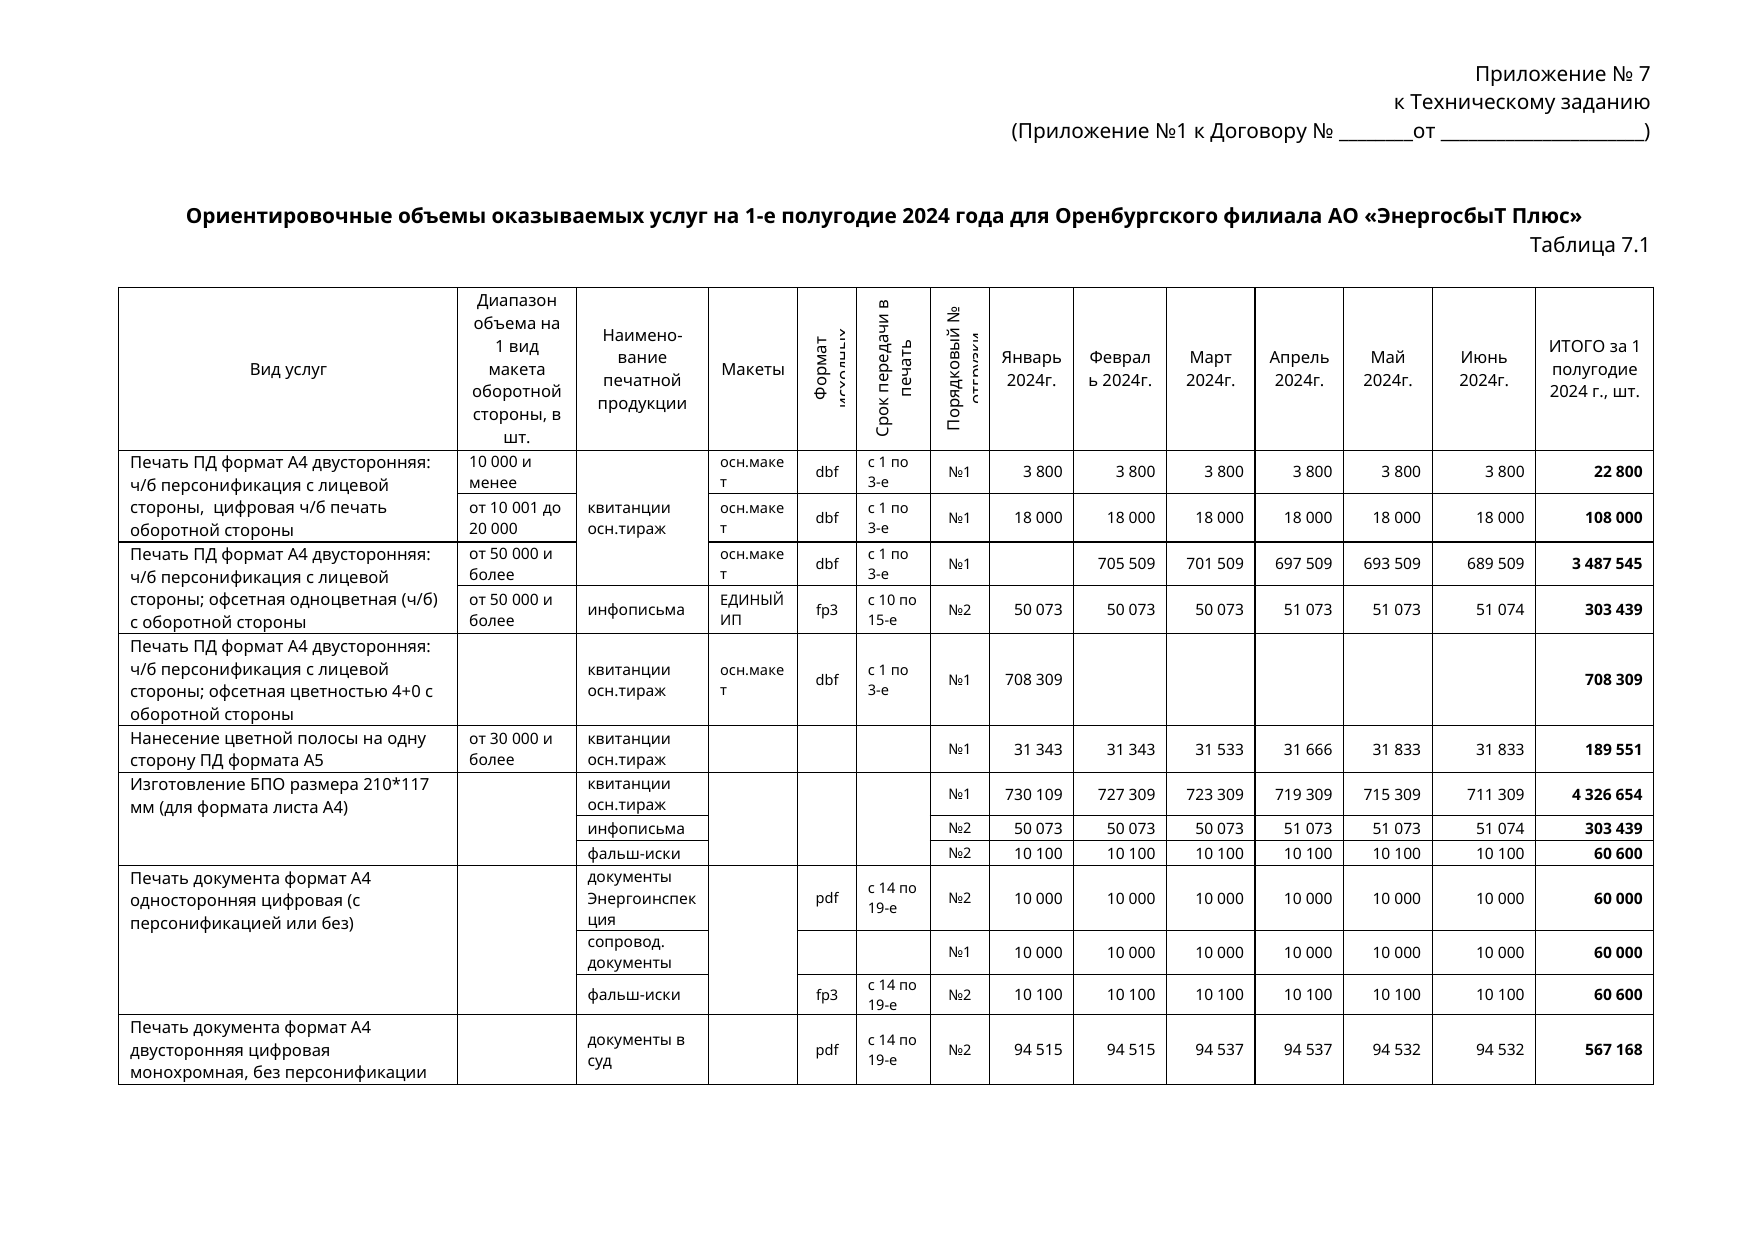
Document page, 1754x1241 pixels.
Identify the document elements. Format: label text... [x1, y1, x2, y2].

table_cell от 30 000 и более [458, 726, 576, 772]
table_header Вид услуг [119, 288, 457, 449]
text к Техническому заданию [118, 87, 1651, 116]
table_cell 10 000 [1256, 931, 1343, 973]
table_cell [709, 773, 797, 865]
table_header Срок передачи в печать [857, 288, 930, 449]
table_cell №1 [931, 543, 989, 585]
table_cell Нанесение цветной полосы на одну сторону ПД формата А5 [119, 726, 457, 772]
table_cell 10 100 [1167, 841, 1254, 865]
table_cell с 1 по 3-е [857, 451, 930, 493]
table_cell dbf [798, 543, 856, 585]
table_cell fp3 [798, 586, 856, 633]
table_cell 10 100 [1433, 975, 1535, 1014]
table_cell Печать ПД формат А4 двусторонняя: ч/б персонификация с лицевой стороны, цифровая ч/б печать оборотной стороны [119, 451, 457, 541]
table_header Июнь 2024г. [1433, 288, 1535, 449]
table_cell с 14 по 19-е [857, 866, 930, 930]
table_cell 10 100 [1344, 975, 1432, 1014]
table_cell №1 [931, 726, 989, 772]
table_cell [458, 866, 576, 1014]
table_cell 51 073 [1344, 586, 1432, 633]
table_cell 10 000 [1344, 866, 1432, 930]
table_cell [857, 726, 930, 772]
table_header Формат исходных данных [798, 288, 856, 449]
table_cell 22 800 [1536, 451, 1653, 493]
table_cell 51 074 [1433, 586, 1535, 633]
table_cell №2 [931, 1015, 989, 1083]
table_cell 715 309 [1344, 773, 1432, 815]
table_cell 50 073 [1167, 816, 1254, 840]
table_cell 31 343 [1074, 726, 1166, 772]
table_cell Печать документа формат А4 односторонняя цифровая (с персонификацией или без) [119, 866, 457, 1014]
table_cell 10 000 [990, 931, 1073, 973]
table_cell №1 [931, 451, 989, 493]
table_cell №1 [931, 773, 989, 815]
table_cell квитанции осн.тираж [577, 726, 708, 772]
table_cell 10 100 [1256, 975, 1343, 1014]
table_cell 4 326 654 [1536, 773, 1653, 815]
table_cell [1256, 634, 1343, 725]
table_cell осн.макет [709, 451, 797, 493]
table_cell 3 487 545 [1536, 543, 1653, 585]
table_cell инфописьма [577, 816, 708, 840]
table_header Диапазон объема на 1 вид макета оборотной стороны, в шт. [458, 288, 576, 449]
table_cell 730 109 [990, 773, 1073, 815]
table_cell с 1 по 3-е [857, 634, 930, 725]
table_cell 50 073 [1167, 586, 1254, 633]
table_cell с 1 по 3-е [857, 494, 930, 541]
table_cell Печать документа формат А4 двусторонняя цифровая монохромная, без персонификации [119, 1015, 457, 1083]
table_cell [458, 634, 576, 725]
table_cell 94 537 [1256, 1015, 1343, 1083]
table_cell осн.макет [709, 543, 797, 585]
table_cell [1344, 634, 1432, 725]
table_cell 708 309 [1536, 634, 1653, 725]
table_cell [857, 773, 930, 865]
table_cell 18 000 [1344, 494, 1432, 541]
table_cell Печать ПД формат А4 двусторонняя: ч/б персонификация с лицевой стороны; офсетная одноцветная (ч/б) с оборотной стороны [119, 543, 457, 633]
table_cell 567 168 [1536, 1015, 1653, 1083]
table_cell 10 100 [1433, 841, 1535, 865]
table_cell 10 000 [1167, 931, 1254, 973]
table_cell 10 100 [1167, 975, 1254, 1014]
table_cell [798, 773, 856, 865]
table_cell 10 000 и менее [458, 451, 576, 493]
table_cell pdf [798, 866, 856, 930]
table_cell с 14 по 19-е [857, 975, 930, 1014]
table_cell 10 000 [1256, 866, 1343, 930]
table_cell 723 309 [1167, 773, 1254, 815]
table_cell №2 [931, 586, 989, 633]
table_header Апрель 2024г. [1256, 288, 1343, 449]
table_cell квитанции осн.тираж [577, 634, 708, 725]
table_cell 711 309 [1433, 773, 1535, 815]
table_cell с 10 по 15-е [857, 586, 930, 633]
table_cell [458, 773, 576, 865]
table_cell 10 000 [1433, 866, 1535, 930]
table_cell 693 509 [1344, 543, 1432, 585]
table_cell 705 509 [1074, 543, 1166, 585]
table_cell 51 074 [1433, 816, 1535, 840]
text Приложение № 7 [118, 59, 1651, 87]
table_cell 719 309 [1256, 773, 1343, 815]
table_cell 60 600 [1536, 975, 1653, 1014]
table_cell 94 515 [990, 1015, 1073, 1083]
table_header Наимено-вание печатной продукции [577, 288, 708, 449]
table_cell [458, 1015, 576, 1083]
table_cell №2 [931, 841, 989, 865]
table_cell осн.макет [709, 634, 797, 725]
table_cell [1433, 634, 1535, 725]
table_cell 31 666 [1256, 726, 1343, 772]
table_cell 51 073 [1256, 816, 1343, 840]
table_cell 3 800 [1167, 451, 1254, 493]
table_cell 18 000 [1256, 494, 1343, 541]
table_cell [798, 726, 856, 772]
table_cell 18 000 [990, 494, 1073, 541]
table_cell 10 000 [1074, 866, 1166, 930]
table_cell 189 551 [1536, 726, 1653, 772]
table_cell 31 833 [1344, 726, 1432, 772]
table_cell №1 [931, 494, 989, 541]
table_cell квитанции осн.тираж [577, 451, 708, 585]
table_cell 51 073 [1256, 586, 1343, 633]
table_cell осн.макет [709, 494, 797, 541]
table_cell фальш-иски [577, 841, 708, 865]
table_cell 60 000 [1536, 931, 1653, 973]
table_cell 94 515 [1074, 1015, 1166, 1083]
table_cell №2 [931, 975, 989, 1014]
table_cell 50 073 [1074, 816, 1166, 840]
text (Приложение №1 к Договору № ________от ______________________) [118, 116, 1651, 144]
table_cell dbf [798, 634, 856, 725]
table_cell от 50 000 и более [458, 586, 576, 633]
table_cell 18 000 [1433, 494, 1535, 541]
table_cell 3 800 [1074, 451, 1166, 493]
table_cell инфописьма [577, 586, 708, 633]
table_cell 10 000 [1074, 931, 1166, 973]
table_cell сопровод. документы [577, 931, 708, 973]
table_header Порядковый № отгрузки [931, 288, 989, 449]
table_cell 94 532 [1433, 1015, 1535, 1083]
table_cell 31 533 [1167, 726, 1254, 772]
table_cell 303 439 [1536, 816, 1653, 840]
table_cell 18 000 [1167, 494, 1254, 541]
table_cell 3 800 [1433, 451, 1535, 493]
table_cell №1 [931, 931, 989, 973]
table_cell 10 100 [1256, 841, 1343, 865]
table_cell 31 343 [990, 726, 1073, 772]
table_cell 708 309 [990, 634, 1073, 725]
table_cell dbf [798, 451, 856, 493]
text Ориентировочные объемы оказываемых услуг на 1-е полугодие 2024 года для Оренбургского филиала АО «ЭнергосбыТ Плюс» [118, 201, 1651, 230]
table_header Март 2024г. [1167, 288, 1254, 449]
table_header Январь 2024г. [990, 288, 1073, 449]
table_cell документы в суд [577, 1015, 708, 1083]
table_cell фальш-иски [577, 975, 708, 1014]
table_cell dbf [798, 494, 856, 541]
table_cell от 10 001 до 20 000 [458, 494, 576, 541]
table_cell 303 439 [1536, 586, 1653, 633]
table_cell с 14 по 19-е [857, 1015, 930, 1083]
table_cell 10 100 [1074, 975, 1166, 1014]
table_cell 51 073 [1344, 816, 1432, 840]
table_cell 3 800 [1256, 451, 1343, 493]
table_cell 10 100 [1074, 841, 1166, 865]
table_cell 50 073 [990, 816, 1073, 840]
table_cell 727 309 [1074, 773, 1166, 815]
table_cell 3 800 [1344, 451, 1432, 493]
table_cell 3 800 [990, 451, 1073, 493]
table_cell 697 509 [1256, 543, 1343, 585]
table_cell [857, 931, 930, 973]
table_cell [1074, 634, 1166, 725]
table_cell с 1 по 3-е [857, 543, 930, 585]
table_cell №1 [931, 634, 989, 725]
table_cell №2 [931, 816, 989, 840]
table_cell 10 000 [1344, 931, 1432, 973]
table_cell 10 100 [1344, 841, 1432, 865]
table_cell ЕДИНЫЙ ИП [709, 586, 797, 633]
table_header Февраль 2024г. [1074, 288, 1166, 449]
table_cell Печать ПД формат А4 двусторонняя: ч/б персонификация с лицевой стороны; офсетная цветностью 4+0 с оборотной стороны [119, 634, 457, 725]
table_cell fp3 [798, 975, 856, 1014]
table_cell 60 600 [1536, 841, 1653, 865]
table_cell 10 000 [990, 866, 1073, 930]
table_cell 10 100 [990, 975, 1073, 1014]
table_cell [709, 726, 797, 772]
table_header ИТОГО за 1 полугодие 2024 г., шт. [1536, 288, 1653, 449]
table_cell 10 000 [1433, 931, 1535, 973]
table_cell 10 000 [1167, 866, 1254, 930]
table_cell 94 537 [1167, 1015, 1254, 1083]
table_cell 108 000 [1536, 494, 1653, 541]
table_cell Изготовление БПО размера 210*117 мм (для формата листа А4) [119, 773, 457, 865]
table_cell pdf [798, 1015, 856, 1083]
table_cell 50 073 [1074, 586, 1166, 633]
table_cell [709, 866, 797, 1014]
table_cell [798, 931, 856, 973]
table_cell 18 000 [1074, 494, 1166, 541]
table_cell [990, 543, 1073, 585]
table_cell 94 532 [1344, 1015, 1432, 1083]
text Таблица 7.1 [118, 230, 1651, 258]
table_header Май 2024г. [1344, 288, 1432, 449]
table_cell 701 509 [1167, 543, 1254, 585]
table_cell документы Энергоинспекция [577, 866, 708, 930]
table_cell от 50 000 и более [458, 543, 576, 585]
table_cell 10 100 [990, 841, 1073, 865]
table_header Макеты [709, 288, 797, 449]
table_cell №2 [931, 866, 989, 930]
table_cell 31 833 [1433, 726, 1535, 772]
table_cell [709, 1015, 797, 1083]
table_cell 50 073 [990, 586, 1073, 633]
table_cell 689 509 [1433, 543, 1535, 585]
table_cell [1167, 634, 1254, 725]
table_cell 60 000 [1536, 866, 1653, 930]
table_cell квитанции осн.тираж [577, 773, 708, 815]
